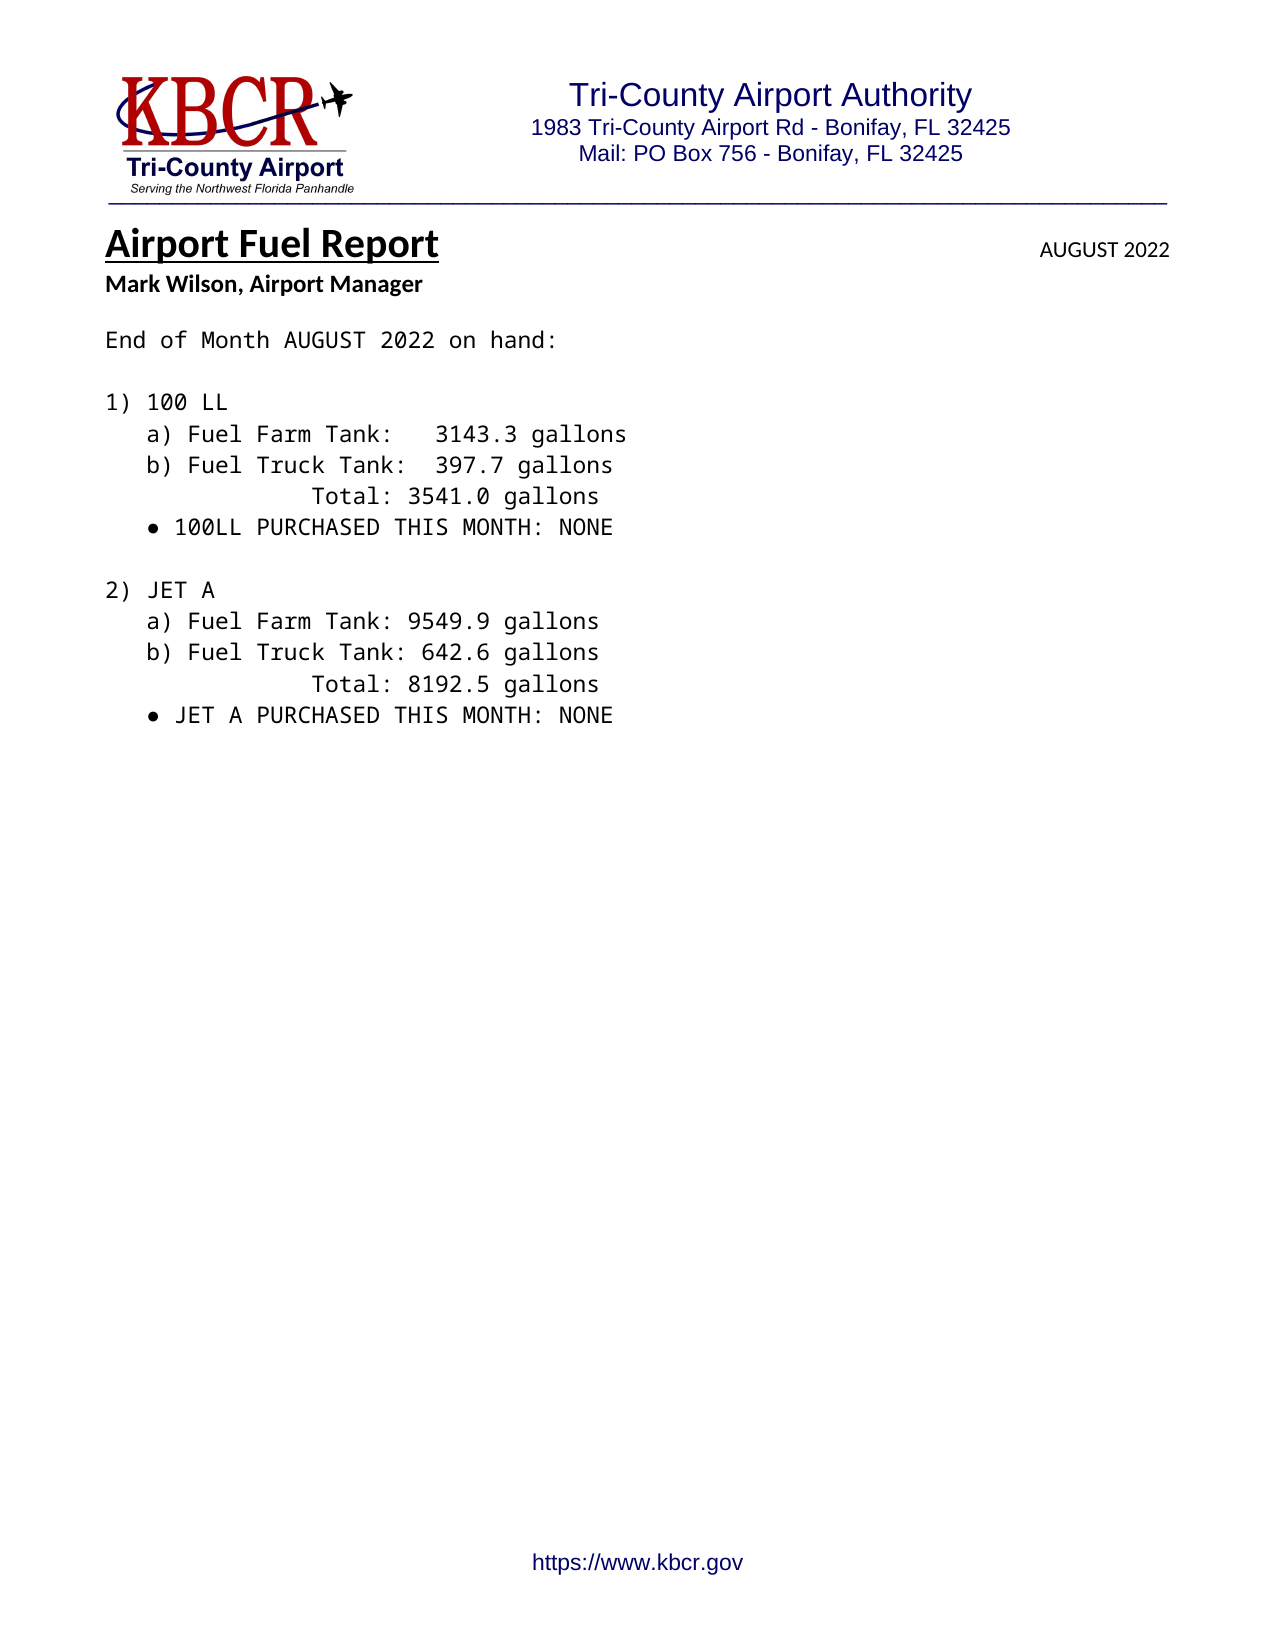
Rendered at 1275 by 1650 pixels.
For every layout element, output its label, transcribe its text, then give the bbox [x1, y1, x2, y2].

text a) Fuel Farm Tank: 3143.3 gallons [105, 418, 1170, 449]
text Mark Wilson, Airport Manager [105, 268, 1170, 299]
text Airport Fuel Report [105, 217, 1170, 268]
text a) Fuel Farm Tank: 9549.9 gallons [105, 605, 1170, 636]
text 1) 100 LL [105, 386, 1170, 418]
text ● 100LL PURCHASED THIS MONTH: NONE [105, 511, 1170, 543]
text 2) JET A [105, 574, 1170, 605]
text b) Fuel Truck Tank: 642.6 gallons [105, 636, 1170, 668]
text ● JET A PURCHASED THIS MONTH: NONE [105, 699, 1170, 730]
text Total: 3541.0 gallons [105, 480, 1170, 511]
text b) Fuel Truck Tank: 397.7 gallons [105, 449, 1170, 480]
text Total: 8192.5 gallons [105, 668, 1170, 699]
picture [106, 68, 365, 204]
text End of Month AUGUST 2022 on hand: [105, 324, 1170, 355]
